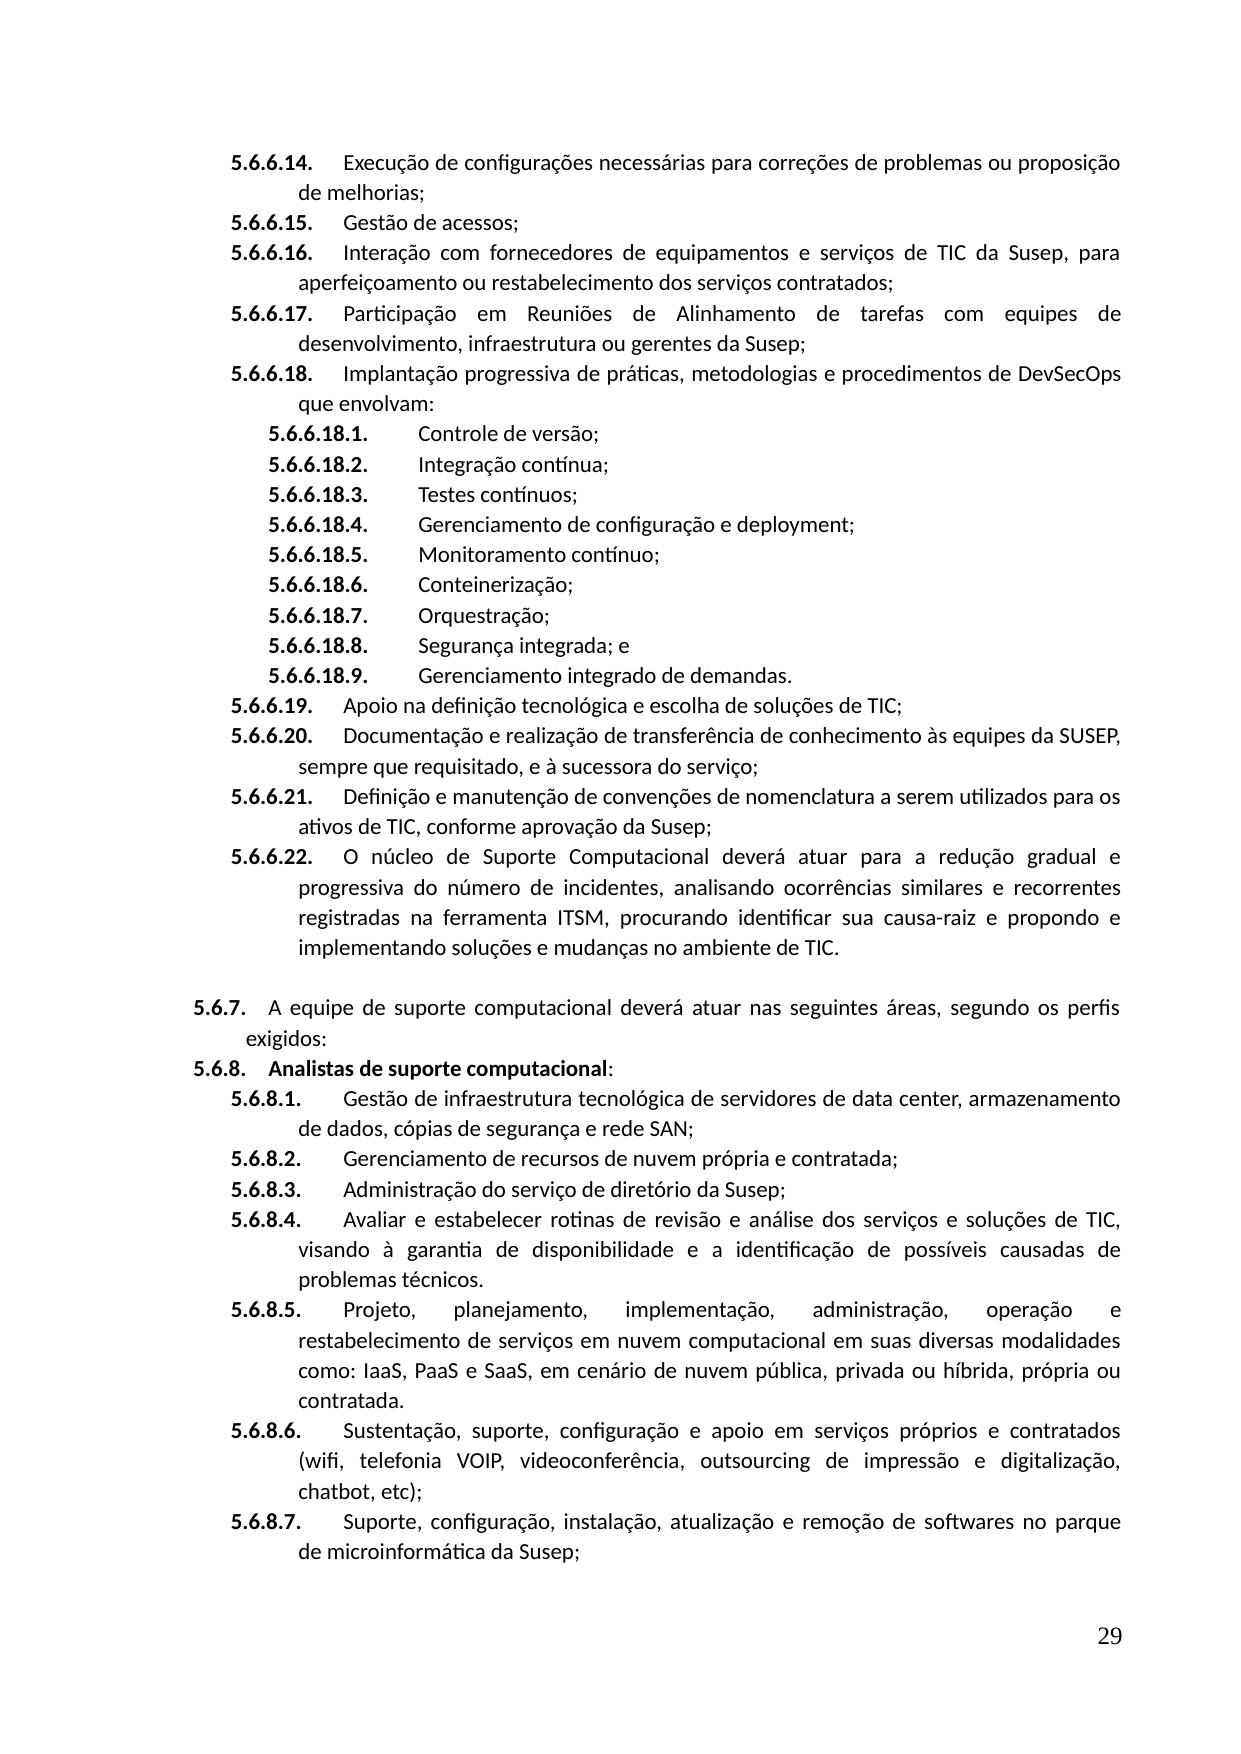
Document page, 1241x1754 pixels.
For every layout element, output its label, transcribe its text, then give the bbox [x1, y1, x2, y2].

list Integração contínua; [268, 450, 1122, 478]
list O núcleo de Suporte Computacional deverá atuar para a redução gradual e progressiva do número de incidentes, analisando ocorrências similares e recorrentes registradas na ferramenta ITSM, procurando identificar sua causa-raiz e propondo e implementando soluções e mudanças no ambiente de TIC. [231, 842, 1122, 961]
list Gerenciamento de recursos de nuvem própria e contratada; [231, 1144, 1122, 1173]
list Projeto, planejamento, implementação, administração, operação e restabelecimento de serviços em nuvem computacional em suas diversas modalidades como: IaaS, PaaS e SaaS, em cenário de nuvem pública, privada ou híbrida, própria ou contratada. [231, 1296, 1122, 1414]
list Implantação progressiva de práticas, metodologias e procedimentos de DevSecOps que envolvam: [231, 359, 1122, 417]
list Suporte, configuração, instalação, atualização e remoção de softwares no parque de microinformática da Susep; [231, 1507, 1122, 1565]
list Gestão de acessos; [231, 208, 1122, 236]
list Testes contínuos; [268, 480, 1122, 508]
list Segurança integrada; e [268, 631, 1122, 659]
list Orquestração; [268, 601, 1122, 629]
list Analistas de suporte computacional: [193, 1054, 1122, 1082]
list Execução de configurações necessárias para correções de problemas ou proposição de melhorias; [231, 148, 1122, 206]
list Administração do serviço de diretório da Susep; [231, 1175, 1122, 1203]
list Sustentação, suporte, configuração e apoio em serviços próprios e contratados (wifi, telefonia VOIP, videoconferência, outsourcing de impressão e digitalização, chatbot, etc); [231, 1416, 1122, 1505]
list Conteinerização; [268, 571, 1122, 599]
list Controle de versão; [268, 419, 1122, 448]
list Interação com fornecedores de equipamentos e serviços de TIC da Susep, para aperfeiçoamento ou restabelecimento dos serviços contratados; [231, 238, 1122, 297]
list Documentação e realização de transferência de conhecimento às equipes da SUSEP, sempre que requisitado, e à sucessora do serviço; [231, 722, 1122, 780]
list Apoio na definição tecnológica e escolha de soluções de TIC; [231, 691, 1122, 719]
list Monitoramento contínuo; [268, 540, 1122, 568]
list Gerenciamento de configuração e deployment; [268, 510, 1122, 538]
list A equipe de suporte computacional deverá atuar nas seguintes áreas, segundo os perfis exigidos: [193, 993, 1122, 1052]
list Definição e manutenção de convenções de nomenclatura a serem utilizados para os ativos de TIC, conforme aprovação da Susep; [231, 782, 1122, 840]
list Avaliar e estabelecer rotinas de revisão e análise dos serviços e soluções de TIC, visando à garantia de disponibilidade e a identificação de possíveis causadas de problemas técnicos. [231, 1205, 1122, 1293]
list Gestão de infraestrutura tecnológica de servidores de data center, armazenamento de dados, cópias de segurança e rede SAN; [231, 1084, 1122, 1142]
list Participação em Reuniões de Alinhamento de tarefas com equipes de desenvolvimento, infraestrutura ou gerentes da Susep; [231, 299, 1122, 357]
list Gerenciamento integrado de demandas. [268, 661, 1122, 689]
